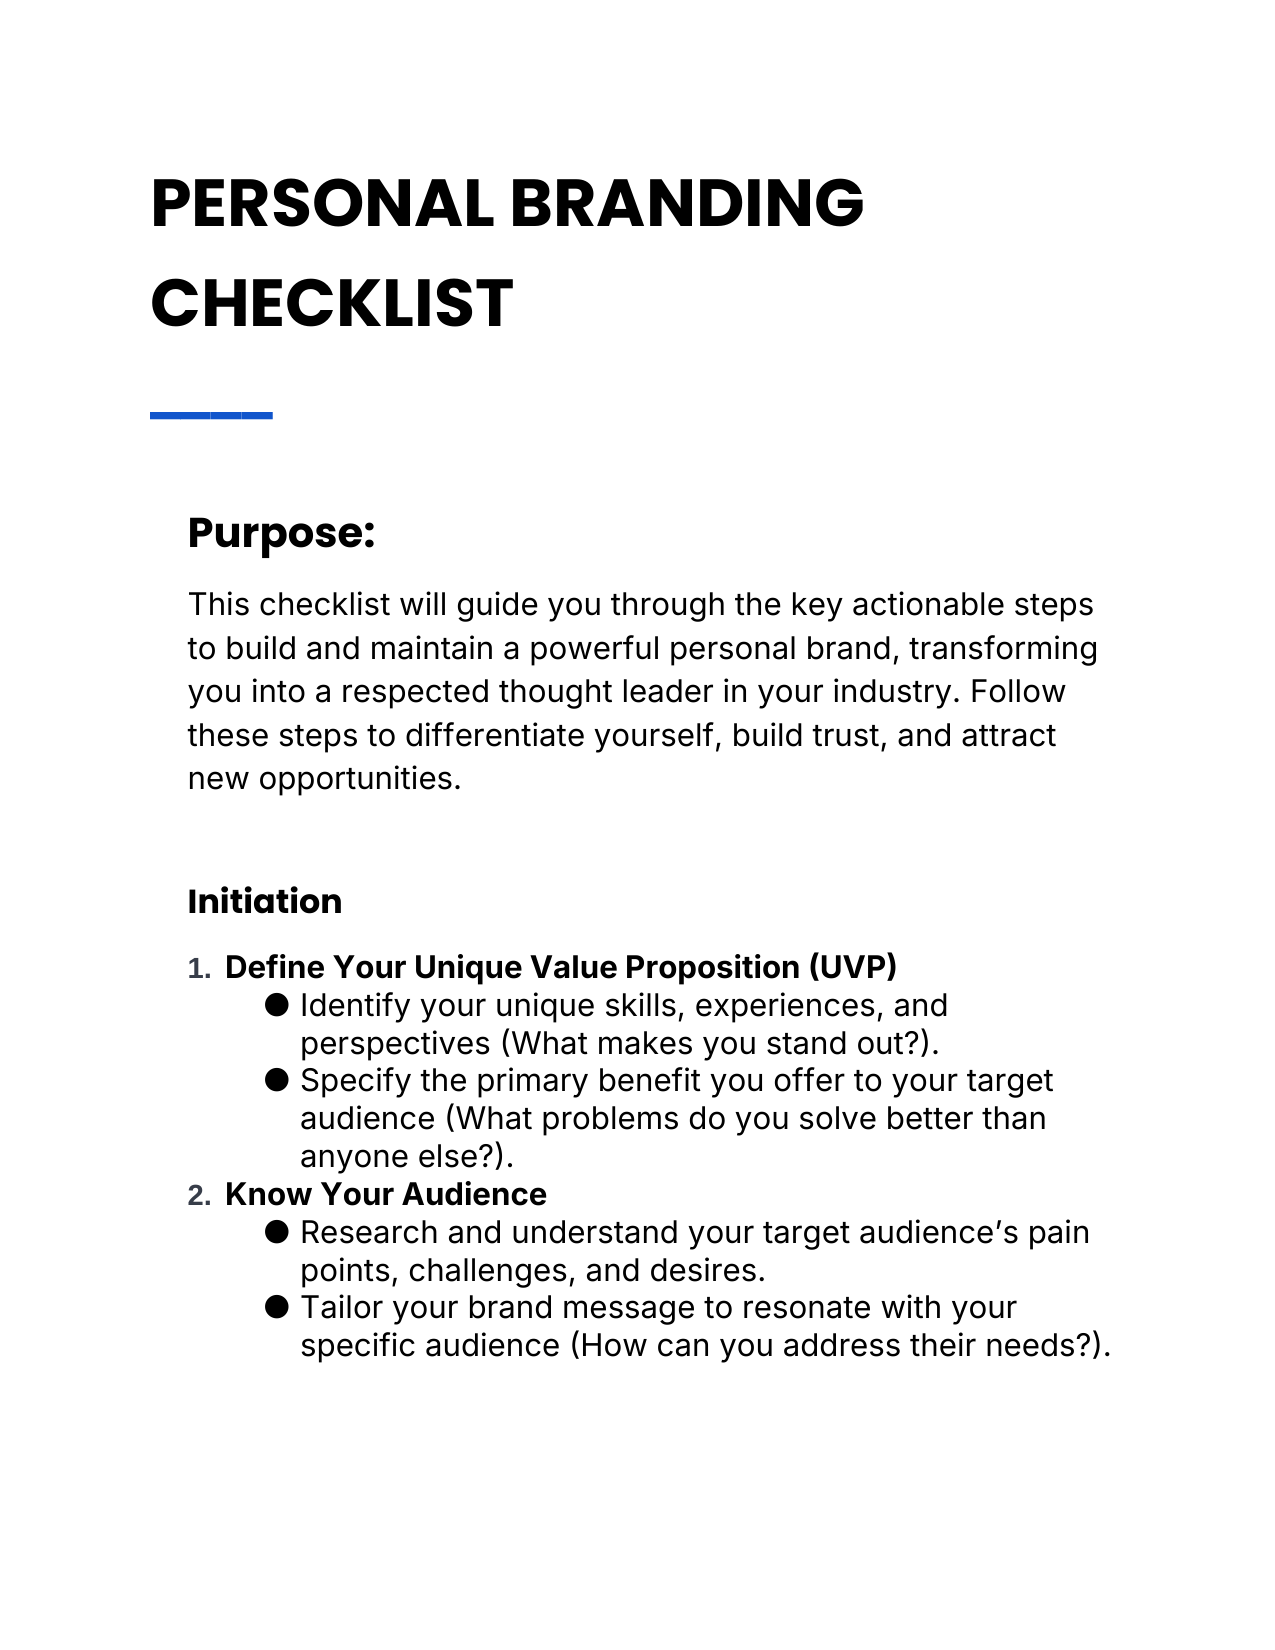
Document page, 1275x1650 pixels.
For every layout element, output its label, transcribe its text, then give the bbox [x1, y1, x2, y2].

subtitle PERSONAL BRANDING CHECKLIST [150, 150, 1125, 350]
list Identify your unique skills, experiences, and perspectives (What makes you stand out?). [262, 986, 1125, 1062]
subtitle Initiation [187, 875, 1125, 925]
list Define Your Unique Value Proposition (UVP) [187, 948, 1125, 986]
text ____ [150, 350, 1125, 428]
list Know Your Audience [187, 1175, 1125, 1213]
list Specify the primary benefit you offer to your target audience (What problems do you solve better than anyone else?). [262, 1062, 1125, 1175]
subtitle Purpose: [187, 500, 1125, 562]
list Research and understand your target audience’s pain points, challenges, and desires. [262, 1213, 1125, 1288]
text This checklist will guide you through the key actionable steps to build and maintain a powerful personal brand, transforming you into a respected thought leader in your industry. Follow these steps to differentiate yourself, build trust, and attract new opportunities. [187, 585, 1125, 797]
list Tailor your brand message to resonate with your specific audience (How can you address their needs?). [262, 1288, 1125, 1364]
